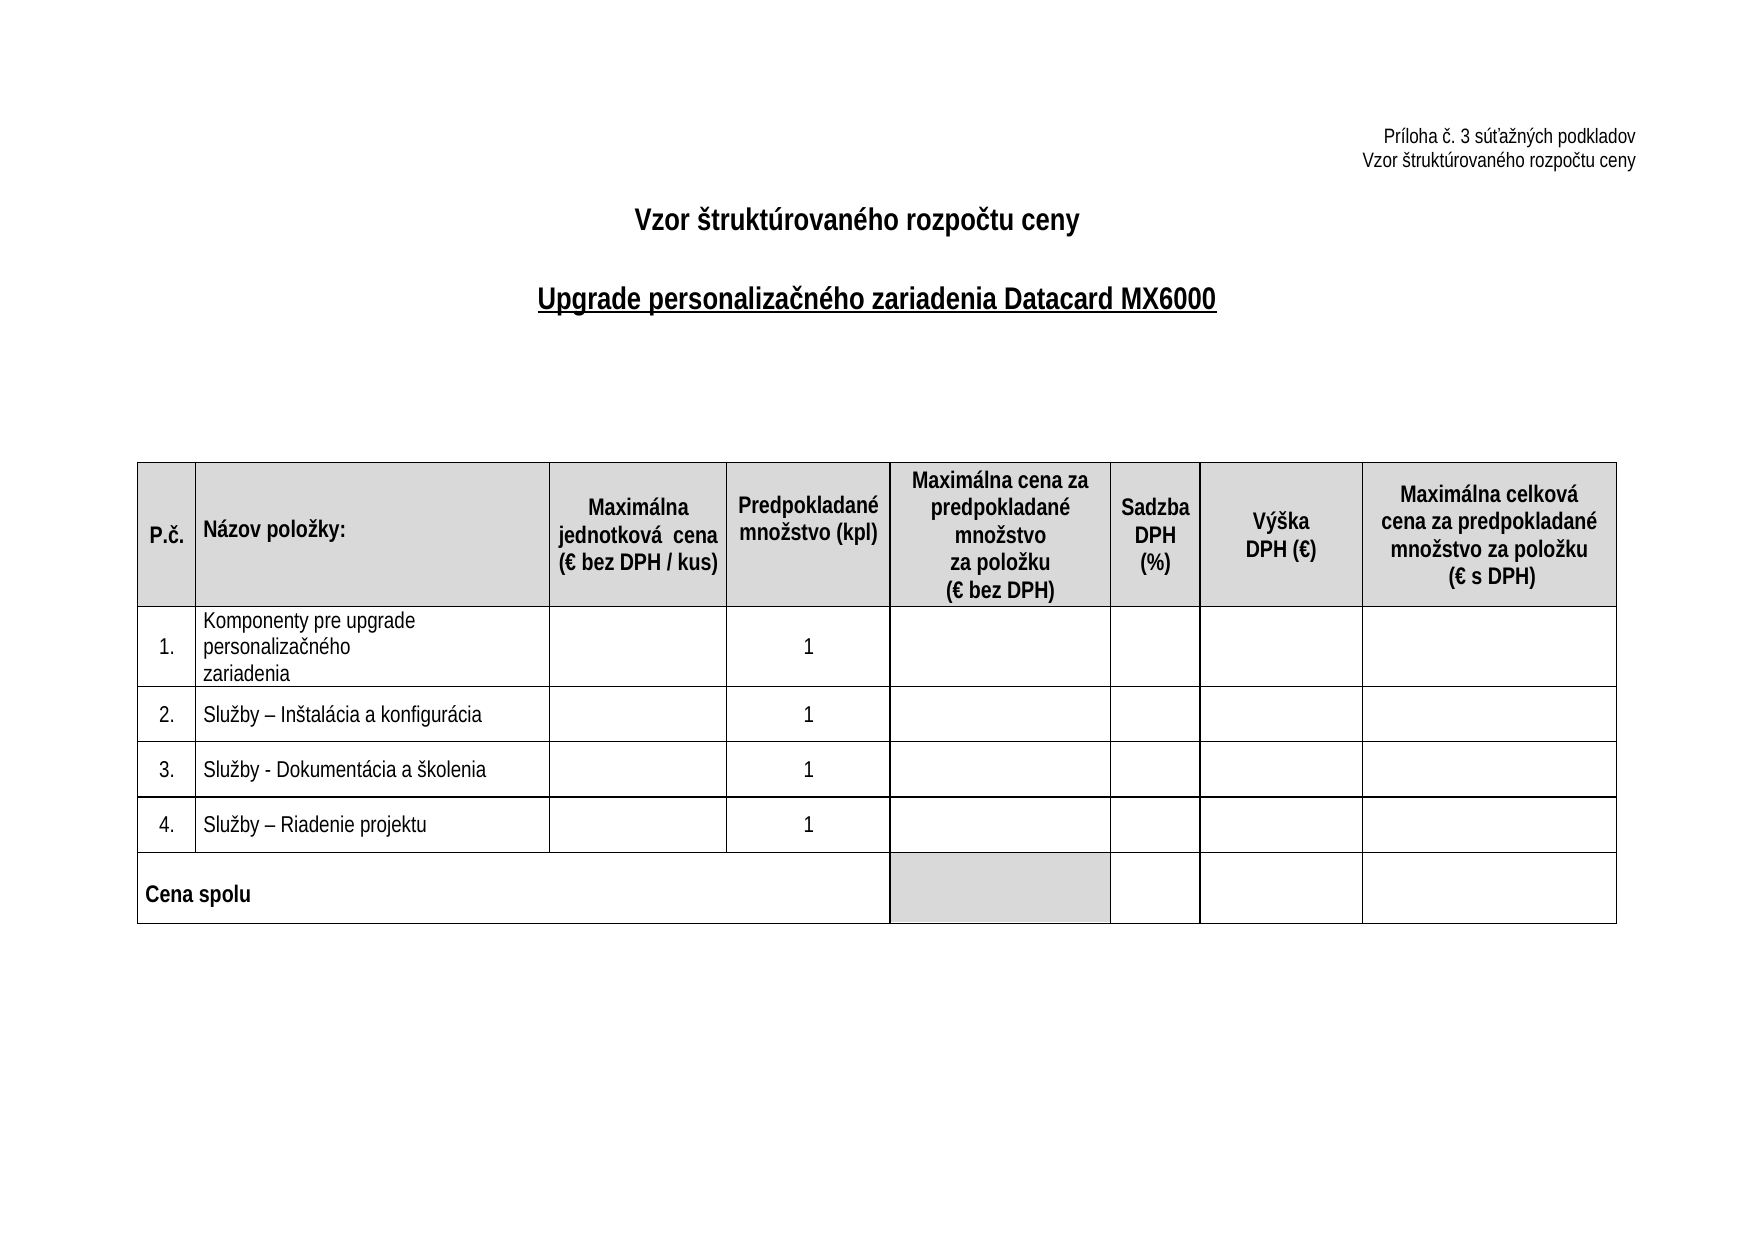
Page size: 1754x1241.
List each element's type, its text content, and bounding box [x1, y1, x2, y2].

table_cell [1363, 798, 1616, 852]
table_cell [1363, 607, 1616, 686]
table_cell [1363, 687, 1616, 741]
table_cell 1 [727, 607, 889, 686]
table_cell Služby - Dokumentácia a školenia [196, 742, 549, 796]
table_cell 3. [138, 742, 195, 796]
table_header Maximálna cena za predpokladané množstvo za položku (€ bez DPH) [891, 463, 1110, 606]
table_header Predpokladané množstvo (kpl) [727, 463, 889, 606]
table_cell [1111, 853, 1199, 922]
text Vzor štruktúrovaného rozpočtu ceny [561, 201, 1636, 237]
text Príloha č. 3 súťažných podkladov [266, 124, 1636, 148]
text Upgrade personalizačného zariadenia Datacard MX6000 [118, 280, 1636, 316]
table_header Maximálna celková cena za predpokladané množstvo za položku (€ s DPH) [1363, 463, 1616, 606]
table_cell [1111, 798, 1199, 852]
table_header Sadzba DPH (%) [1111, 463, 1199, 606]
table_cell [891, 607, 1110, 686]
table_cell 1 [727, 798, 889, 852]
table_cell [1111, 742, 1199, 796]
table_cell 1. [138, 607, 195, 686]
table_cell [550, 798, 726, 852]
table_cell [1363, 853, 1616, 922]
table_header Názov položky: [196, 463, 549, 606]
table_cell [891, 687, 1110, 741]
table_cell [550, 607, 726, 686]
table_cell [891, 853, 1110, 922]
table_cell [891, 742, 1110, 796]
table_cell Cena spolu [138, 853, 889, 922]
table_cell Komponenty pre upgrade personalizačného zariadenia [196, 607, 549, 686]
table_cell [1201, 742, 1362, 796]
table_cell Služby – Inštalácia a konfigurácia [196, 687, 549, 741]
table_cell [1111, 687, 1199, 741]
table_cell [1201, 798, 1362, 852]
table_cell [1201, 687, 1362, 741]
text Vzor štruktúrovaného rozpočtu ceny [266, 148, 1636, 172]
table_header Výška DPH (€) [1201, 463, 1362, 606]
table_cell 2. [138, 687, 195, 741]
table_cell Služby – Riadenie projektu [196, 798, 549, 852]
table_cell [1363, 742, 1616, 796]
table_header P.č. [138, 463, 195, 606]
table_cell 1 [727, 742, 889, 796]
table_cell [550, 687, 726, 741]
table_cell [550, 742, 726, 796]
table_cell 1 [727, 687, 889, 741]
table_cell 4. [138, 798, 195, 852]
table_header Maximálna jednotková cena (€ bez DPH / kus) [550, 463, 726, 606]
table_cell [1111, 607, 1199, 686]
table_cell [891, 798, 1110, 852]
table_cell [1201, 607, 1362, 686]
table_cell [1201, 853, 1362, 922]
